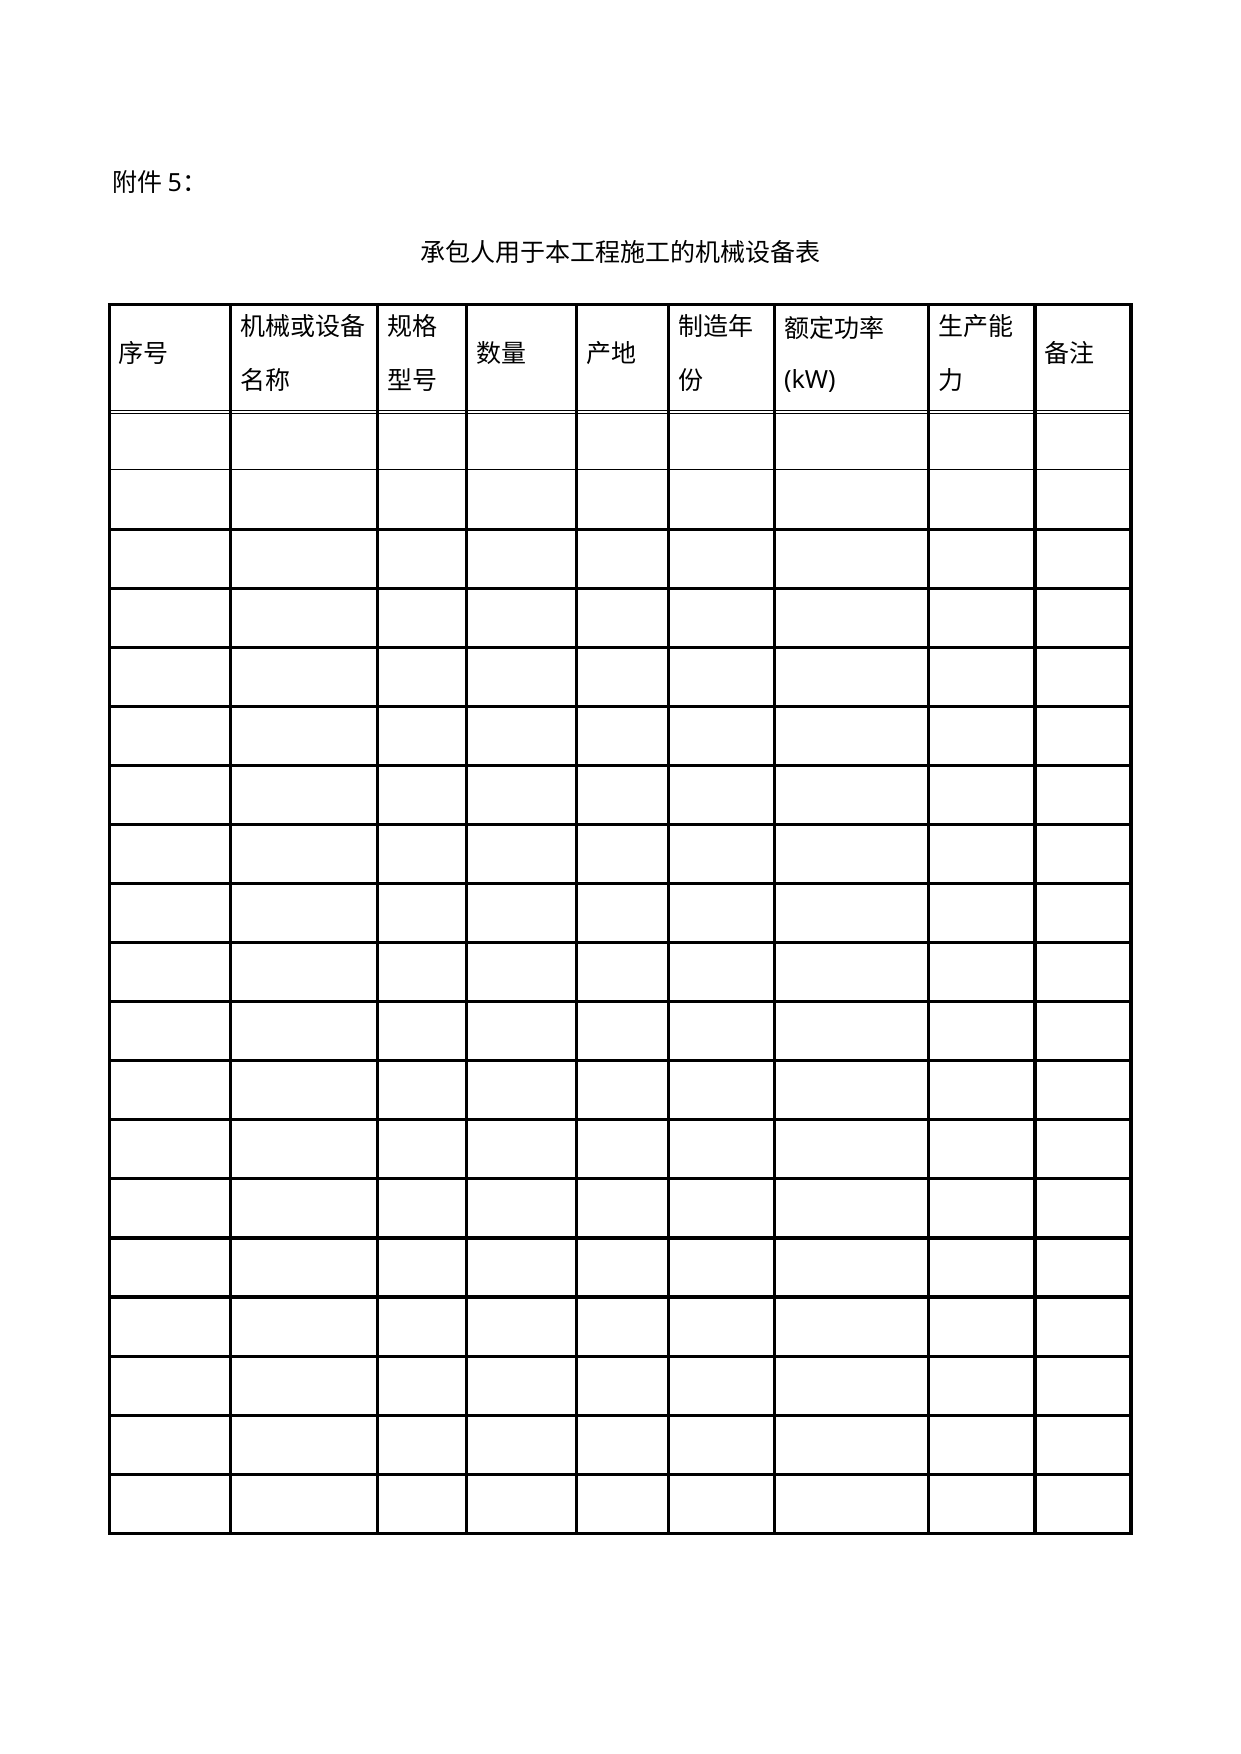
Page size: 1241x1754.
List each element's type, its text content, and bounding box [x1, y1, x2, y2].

table_cell [670, 1062, 773, 1118]
table_cell [379, 767, 465, 823]
table_cell [578, 767, 667, 823]
table_cell [930, 414, 1033, 468]
table_cell [379, 531, 465, 587]
table_header 数量 [468, 306, 575, 409]
table_cell [468, 1003, 575, 1059]
table_cell [930, 1417, 1033, 1473]
table_cell [379, 470, 465, 528]
table_cell [232, 1358, 376, 1413]
table_cell [776, 470, 927, 528]
table_cell [468, 767, 575, 823]
table_cell [776, 708, 927, 764]
table_cell [232, 590, 376, 646]
table_cell [379, 649, 465, 705]
table_cell [670, 944, 773, 1000]
table_cell [930, 1358, 1033, 1413]
table_header 制造年份 [670, 306, 773, 409]
table_cell [111, 470, 229, 528]
table_cell [776, 1417, 927, 1473]
table_cell [468, 1358, 575, 1413]
table_cell [111, 414, 229, 468]
text 附件5： [112, 162, 1128, 198]
table_cell [1037, 1062, 1129, 1118]
table_cell [111, 649, 229, 705]
table_cell [776, 1299, 927, 1354]
table_cell [776, 414, 927, 468]
table_cell [468, 708, 575, 764]
table_cell [468, 826, 575, 882]
table_cell [776, 1240, 927, 1295]
table_cell [1037, 708, 1129, 764]
table_cell [111, 1417, 229, 1473]
table_cell [1037, 1121, 1129, 1177]
table_cell [776, 649, 927, 705]
table_cell [111, 944, 229, 1000]
table_cell [776, 944, 927, 1000]
table_cell [468, 1121, 575, 1177]
table_cell [670, 531, 773, 587]
table_cell [578, 649, 667, 705]
table_header 规格型号 [379, 306, 465, 409]
table_cell [578, 1062, 667, 1118]
table_cell [930, 470, 1033, 528]
table_header 额定功率(kW) [776, 306, 927, 409]
table_cell [776, 1180, 927, 1236]
table_cell [232, 826, 376, 882]
table_cell [670, 885, 773, 941]
table_cell [578, 1417, 667, 1473]
table_cell [776, 826, 927, 882]
table_cell [1037, 414, 1129, 468]
table_cell [232, 649, 376, 705]
table_cell [379, 944, 465, 1000]
table_cell [232, 414, 376, 468]
table_cell [776, 1121, 927, 1177]
table_cell [111, 708, 229, 764]
table_cell [111, 885, 229, 941]
table_cell [379, 590, 465, 646]
table_cell [776, 885, 927, 941]
table_cell [468, 1299, 575, 1354]
table_cell [379, 708, 465, 764]
table_cell [670, 470, 773, 528]
table_cell [379, 1417, 465, 1473]
table_cell [578, 826, 667, 882]
table_cell [111, 826, 229, 882]
table_cell [468, 414, 575, 468]
table_cell [930, 1476, 1033, 1532]
table_cell [578, 708, 667, 764]
table_cell [468, 1240, 575, 1295]
table_cell [379, 414, 465, 468]
table_cell [930, 1299, 1033, 1354]
table_cell [930, 1062, 1033, 1118]
table_cell [578, 470, 667, 528]
table_header 序号 [111, 306, 229, 409]
table_cell [670, 1417, 773, 1473]
table_cell [776, 590, 927, 646]
table_cell [232, 1417, 376, 1473]
table_cell [776, 1476, 927, 1532]
table_cell [930, 885, 1033, 941]
table_cell [468, 531, 575, 587]
table_cell [776, 1062, 927, 1118]
table_cell [232, 1476, 376, 1532]
table_cell [232, 531, 376, 587]
table_cell [578, 1358, 667, 1413]
table_cell [232, 1003, 376, 1059]
table_cell [111, 1180, 229, 1236]
table_cell [930, 826, 1033, 882]
table_cell [232, 944, 376, 1000]
table_cell [930, 767, 1033, 823]
table_cell [930, 649, 1033, 705]
table_cell [111, 1121, 229, 1177]
table_cell [379, 885, 465, 941]
table_cell [379, 1062, 465, 1118]
table_cell [670, 1003, 773, 1059]
table_cell [111, 1062, 229, 1118]
table_cell [776, 1358, 927, 1413]
table_cell [379, 1240, 465, 1295]
table_cell [670, 1240, 773, 1295]
table_cell [111, 1476, 229, 1532]
table_cell [468, 944, 575, 1000]
table_cell [232, 1062, 376, 1118]
table_cell [930, 1180, 1033, 1236]
table_cell [379, 1180, 465, 1236]
table_cell [670, 414, 773, 468]
table_cell [578, 531, 667, 587]
table_cell [930, 1240, 1033, 1295]
table_cell [111, 767, 229, 823]
table_cell [379, 1121, 465, 1177]
table_cell [468, 590, 575, 646]
table_cell [232, 470, 376, 528]
table_cell [578, 590, 667, 646]
table_cell [232, 1180, 376, 1236]
table_cell [111, 1358, 229, 1413]
table_cell [930, 708, 1033, 764]
table_cell [776, 1003, 927, 1059]
table_cell [1037, 1358, 1129, 1413]
table_cell [232, 885, 376, 941]
table_cell [232, 708, 376, 764]
table_cell [776, 531, 927, 587]
table_cell [578, 944, 667, 1000]
table_cell [578, 1180, 667, 1236]
table_cell [468, 1417, 575, 1473]
table_header 机械或设备名称 [232, 306, 376, 409]
table_cell [930, 531, 1033, 587]
table_cell [379, 1003, 465, 1059]
table_cell [1037, 944, 1129, 1000]
table_cell [670, 1358, 773, 1413]
table_cell [578, 1299, 667, 1354]
table_cell [930, 1121, 1033, 1177]
table_cell [468, 885, 575, 941]
table_cell [232, 1240, 376, 1295]
table_cell [1037, 649, 1129, 705]
table_cell [930, 590, 1033, 646]
table_cell [379, 1299, 465, 1354]
table_cell [1037, 1476, 1129, 1532]
table_cell [670, 1121, 773, 1177]
table_cell [670, 1180, 773, 1236]
table_cell [670, 708, 773, 764]
table_cell [111, 590, 229, 646]
table_header 产地 [578, 306, 667, 409]
table_cell [670, 1476, 773, 1532]
table_cell [468, 470, 575, 528]
table_cell [578, 1240, 667, 1295]
table_cell [930, 1003, 1033, 1059]
table_cell [776, 767, 927, 823]
table_cell [232, 1299, 376, 1354]
table_cell [468, 649, 575, 705]
table_cell [670, 767, 773, 823]
table_cell [468, 1476, 575, 1532]
table_cell [930, 944, 1033, 1000]
table_cell [468, 1180, 575, 1236]
table_cell [379, 1358, 465, 1413]
table_cell [1037, 1003, 1129, 1059]
table_cell [1037, 470, 1129, 528]
table_cell [1037, 1417, 1129, 1473]
table_cell [578, 1003, 667, 1059]
table_cell [111, 1003, 229, 1059]
table_cell [1037, 826, 1129, 882]
table_cell [1037, 885, 1129, 941]
table_cell [670, 590, 773, 646]
table_cell [232, 767, 376, 823]
table_cell [578, 1121, 667, 1177]
table_cell [111, 531, 229, 587]
table_cell [1037, 1299, 1129, 1354]
table_cell [1037, 1240, 1129, 1295]
table_cell [1037, 767, 1129, 823]
table_header 生产能力 [930, 306, 1033, 409]
table_cell [111, 1299, 229, 1354]
table_cell [578, 1476, 667, 1532]
table_cell [670, 649, 773, 705]
table_cell [1037, 1180, 1129, 1236]
table_cell [111, 1240, 229, 1295]
table_cell [1037, 590, 1129, 646]
table_cell [232, 1121, 376, 1177]
table_cell [578, 885, 667, 941]
table_cell [670, 1299, 773, 1354]
table_header 备注 [1037, 306, 1129, 409]
table_cell [578, 414, 667, 468]
table_cell [670, 826, 773, 882]
table_cell [468, 1062, 575, 1118]
table_cell [379, 1476, 465, 1532]
text 承包人用于本工程施工的机械设备表 [112, 233, 1128, 269]
table_cell [1037, 531, 1129, 587]
table_cell [379, 826, 465, 882]
